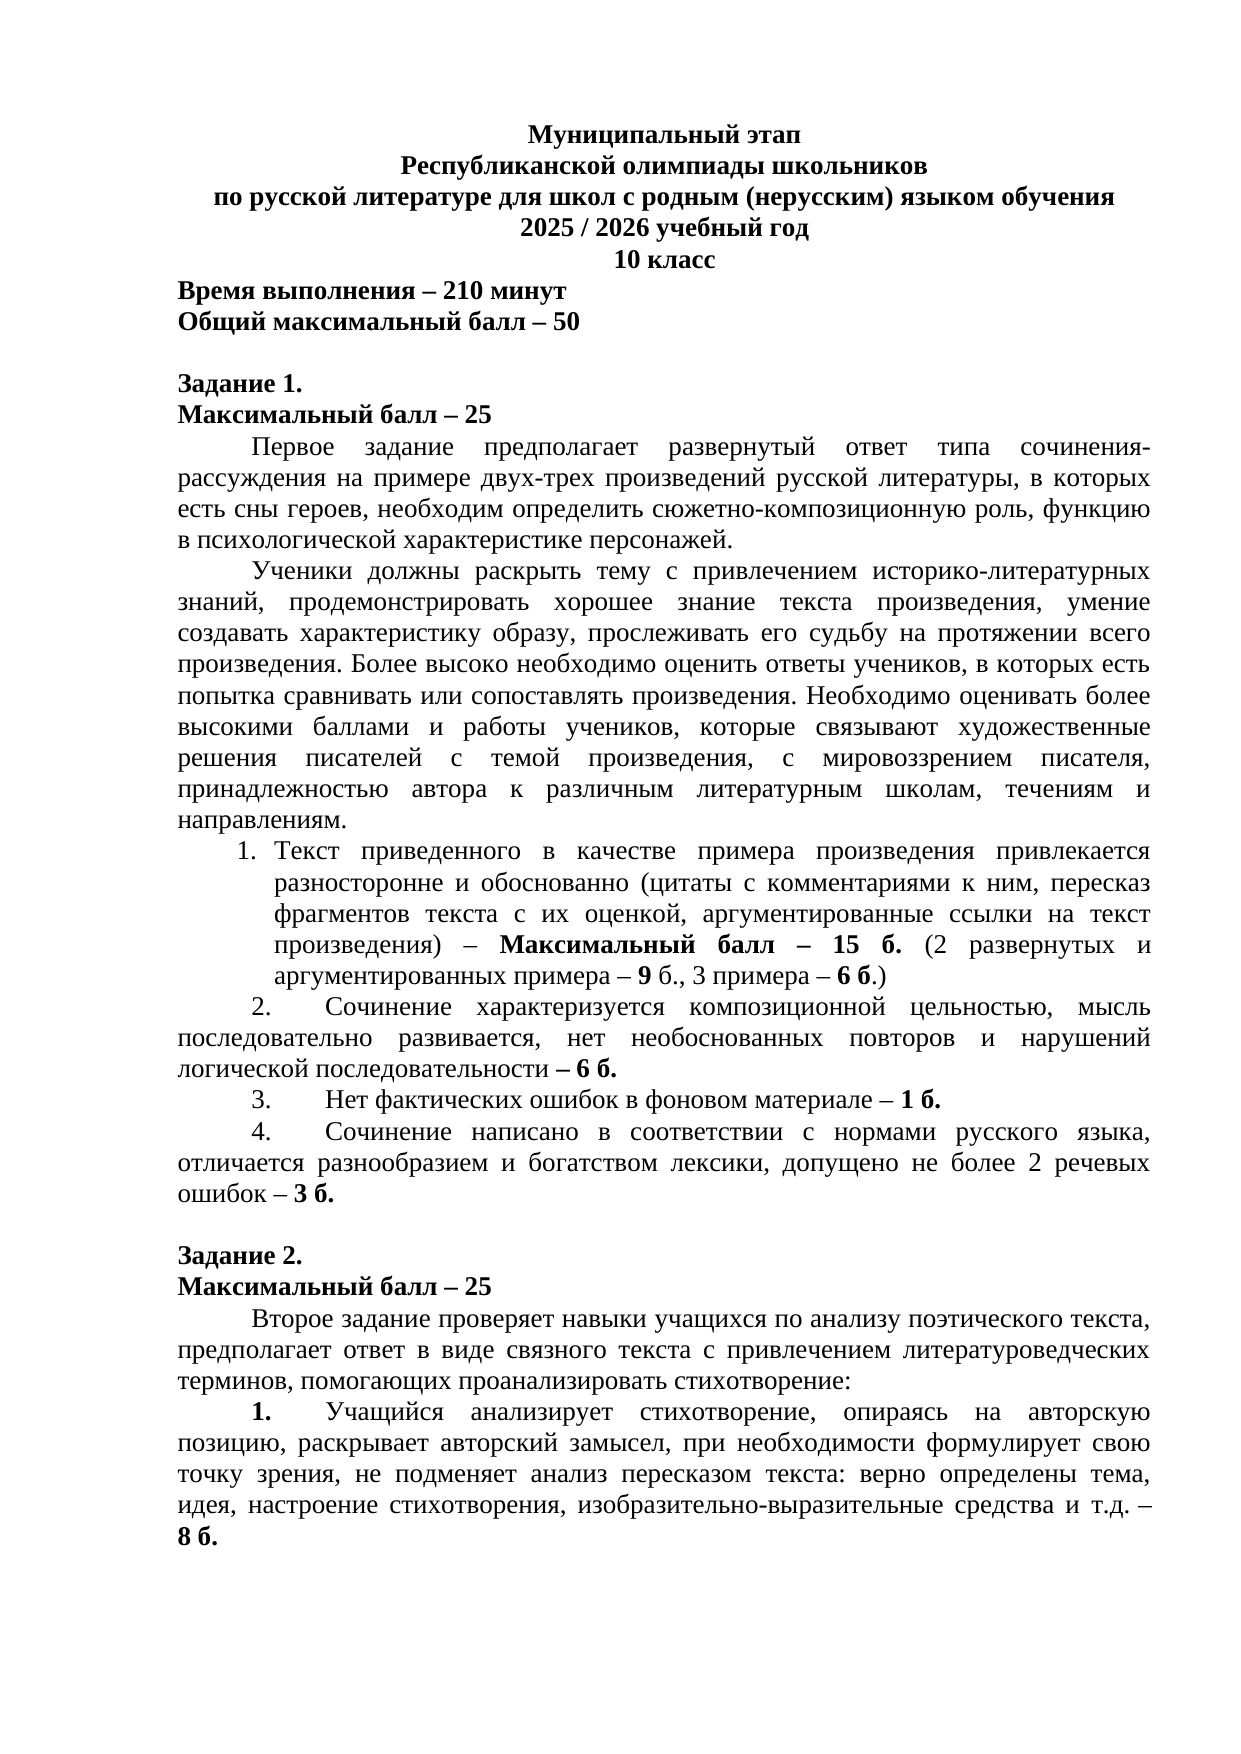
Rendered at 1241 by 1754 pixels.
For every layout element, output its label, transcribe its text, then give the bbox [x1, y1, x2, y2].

text по русской литературе для школ с родным (нерусским) языком обучения [177, 180, 1152, 212]
text Максимальный балл – 25 [177, 398, 1152, 429]
text Общий максимальный балл – 50 [177, 305, 1152, 336]
text Первое задание предполагает развернутый ответ типа сочинения-рассуждения на примере двух-трех произведений русской литературы, в которых есть сны героев, необходим определить сюжетно-композиционную роль, функцию в психологической характеристике персонажей. [177, 429, 1152, 554]
text Муниципальный этап [177, 118, 1152, 149]
text 2025 / 2026 учебный год [177, 212, 1152, 243]
text Время выполнения – 210 минут [177, 274, 1152, 305]
text Республиканской олимпиады школьников [177, 149, 1152, 180]
text Максимальный балл – 25 [177, 1271, 1152, 1302]
list Учащийся анализирует стихотворение, опираясь на авторскую позицию, раскрывает авторский замысел, при необходимости формулирует свою точку зрения, не подменяет анализ пересказом текста: верно определены тема, идея, настроение стихотворения, изобразительно-выразительные средства и т.д. – 8 б. [177, 1395, 1152, 1551]
text Ученики должны раскрыть тему с привлечением историко-литературных знаний, продемонстрировать хорошее знание текста произведения, умение создавать характеристику образу, прослеживать его судьбу на протяжении всего произведения. Более высоко необходимо оценить ответы учеников, в которых есть попытка сравнивать или сопоставлять произведения. Необходимо оценивать более высокими баллами и работы учеников, которые связывают художественные решения писателей с темой произведения, с мировоззрением писателя, принадлежностью автора к различным литературным школам, течениям и направлениям. [177, 554, 1152, 834]
text 10 класс [177, 243, 1152, 274]
text Задание 2. [177, 1239, 1152, 1271]
text Второе задание проверяет навыки учащихся по анализу поэтического текста, предполагает ответ в виде связного текста с привлечением литературоведческих терминов, помогающих проанализировать стихотворение: [177, 1302, 1152, 1395]
text Задание 1. [177, 367, 1152, 398]
list Сочинение характеризуется композиционной цельностью, мысль последовательно развивается, нет необоснованных повторов и нарушений логической последовательности – 6 б. [177, 990, 1152, 1084]
list Нет фактических ошибок в фоновом материале – 1 б. [177, 1084, 1152, 1115]
list Сочинение написано в соответствии с нормами русского языка, отличается разнообразием и богатством лексики, допущено не более 2 речевых ошибок – 3 б. [177, 1115, 1152, 1208]
list Текст приведенного в качестве примера произведения привлекается разносторонне и обоснованно (цитаты с комментариями к ним, пересказ фрагментов текста с их оценкой, аргументированные ссылки на текст произведения) – Максимальный балл – 15 б. (2 развернутых и аргументированных примера – 9 б., 3 примера – 6 б.) [236, 834, 1152, 990]
